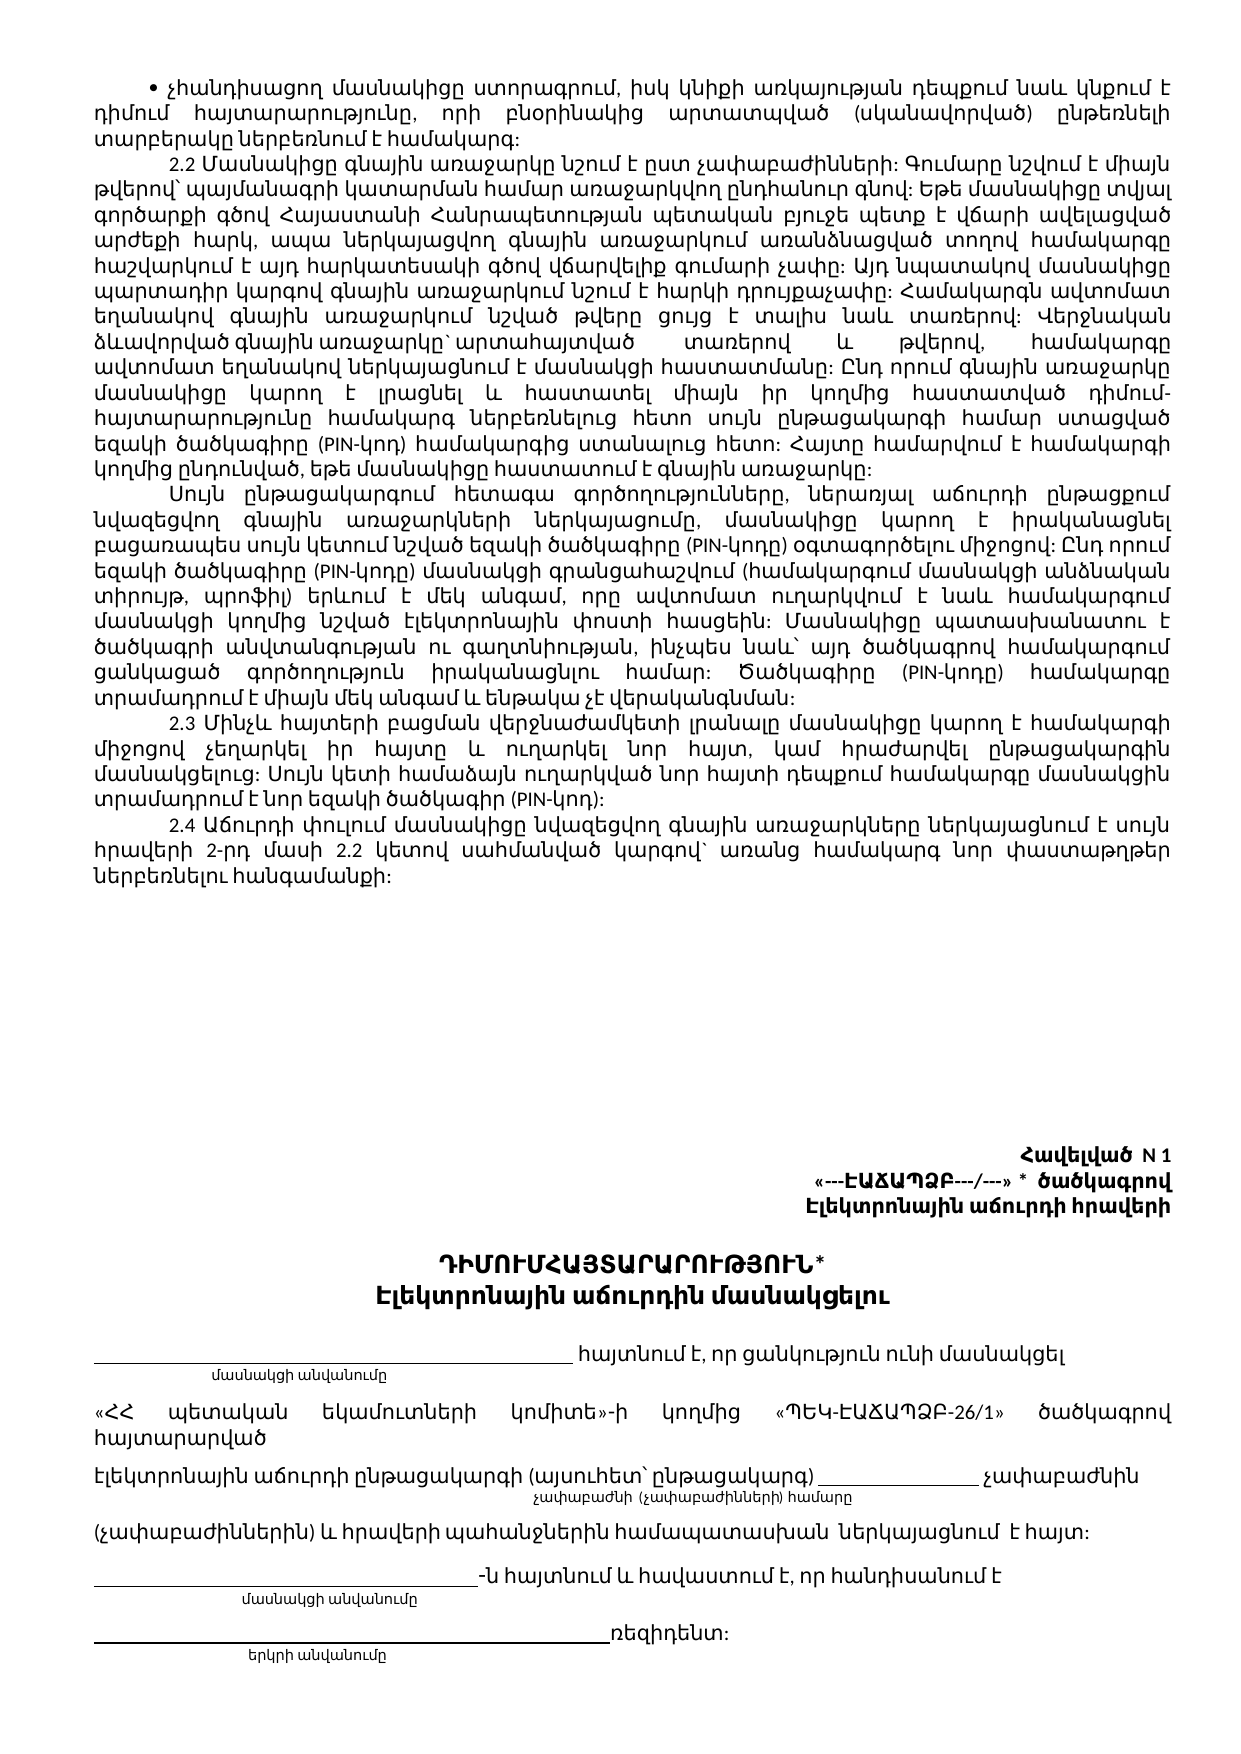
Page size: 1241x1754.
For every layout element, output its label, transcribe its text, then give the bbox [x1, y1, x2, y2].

list չհանդիսացող մասնակիցը ստորագրում, իսկ կնիքի առկայության դեպքում նաև կնքում է դիմում հայտարարությունը, որի բնօրինակից արտատպված (սկանավորված) ընթեռնելի տարբերակը ներբեռնում է համակարգ: [94, 75, 1171, 151]
text (չափաբաժիններին) և հրավերի պահանջներին համապատասխան ներկայացնում է հայտ: [94, 1519, 1171, 1544]
text Սույն ընթացակարգում հետագա գործողությունները, ներառյալ աճուրդի ընթացքում նվազեցվող գնային առաջարկների ներկայացումը, մասնակիցը կարող է իրականացնել բացառապես սույն կետում նշված եզակի ծածկագիրը (PIN-կոդը) օգտագործելու միջոցով: Ընդ որում եզակի ծածկագիրը (PIN-կոդը) մասնակցի գրանցահաշվում (համակարգում մասնակցի անձնական տիրույթ, պրոֆիլ) երևում է մեկ անգամ, որը ավտոմատ ուղարկվում է նաև համակարգում մասնակցի կողմից նշված էլեկտրոնային փոստի հասցեին: Մասնակիցը պատասխանատու է ծածկագրի անվտանգության ու գաղտնիության, ինչպես նաև՝ այդ ծածկագրով համակարգում ցանկացած գործողություն իրականացնլու համար: Ծածկագիրը (PIN-կոդը) համակարգը տրամադրում է միայն մեկ անգամ և ենթակա չէ վերականգնման: [94, 482, 1171, 710]
subtitle Էլեկտրոնային աճուրդին մասնակցելու [94, 1280, 1171, 1310]
text մասնակցի անվանումը [94, 1366, 1171, 1397]
text ռեզիդենտ: [94, 1621, 1171, 1646]
text հայտնում է, որ ցանկություն ունի մասնակցել [94, 1341, 1171, 1366]
text երկրի անվանումը [94, 1646, 1171, 1677]
text Էլեկտրոնային աճուրդի հրավերի [94, 1193, 1171, 1219]
text -ն հայտնում և հավաստում է, որ հանդիսանում է [94, 1559, 1171, 1590]
text «---ԷԱՃԱՊՁԲ---/---» * ծածկագրով [94, 1168, 1171, 1193]
text 2.4 Աճուրդի փուլում մասնակիցը նվազեցվող գնային առաջարկները ներկայացնում է սույն հրավերի 2-րդ մասի 2.2 կետով սահմանված կարգով` առանց համակարգ նոր փաստաթղթեր ներբեռնելու հանգամանքի: [94, 812, 1171, 888]
text մասնակցի անվանումը [94, 1590, 1171, 1621]
text չափաբաժնի (չափաբաժինների) համարը [94, 1488, 1171, 1519]
text 2.2 Մասնակիցը գնային առաջարկը նշում է ըստ չափաբաժինների: Գումարը նշվում է միայն թվերով՝ պայմանագրի կատարման համար առաջարկվող ընդհանուր գնով: Եթե մասնակիցը տվյալ գործարքի գծով Հայաստանի Հանրապետության պետական բյուջե պետք է վճարի ավելացված արժեքի հարկ, ապա ներկայացվող գնային առաջարկում առանձնացված տողով համակարգը հաշվարկում է այդ հարկատեսակի գծով վճարվելիք գումարի չափը: Այդ նպատակով մասնակիցը պարտադիր կարգով գնային առաջարկում նշում է հարկի դրույքաչափը: Համակարգն ավտոմատ եղանակով գնային առաջարկում նշված թվերը ցույց է տալիս նաև տառերով: Վերջնական ձևավորված գնային առաջարկը` արտահայտված տառերով և թվերով, համակարգը ավտոմատ եղանակով ներկայացնում է մասնակցի հաստատմանը: Ընդ որում գնային առաջարկը մասնակիցը կարող է լրացնել և հաստատել միայն իր կողմից հաստատված դիմում-հայտարարությունը համակարգ ներբեռնելուց հետո սույն ընթացակարգի համար ստացված եզակի ծածկագիրը (PIN-կոդ) համակարգից ստանալուց հետո: Հայտը համարվում է համակարգի կողմից ընդունված, եթե մասնակիցը հաստատում է գնային առաջարկը: [94, 151, 1171, 482]
text էլեկտրոնային աճուրդի ընթացակարգի (այսուհետ՝ ընթացակարգ) չափաբաժնին [94, 1463, 1171, 1488]
text «ՀՀ պետական եկամուտների կոմիտե»-ի կողմից «ՊԵԿ-ԷԱՃԱՊՁԲ-26/1» ծածկագրով հայտարարված [94, 1397, 1171, 1450]
text ԴԻՄՈՒՄՀԱՅՏԱՐԱՐՈՒԹՅՈՒՆ* [94, 1249, 1171, 1280]
text 2.3 Մինչև հայտերի բացման վերջնաժամկետի լրանալը մասնակիցը կարող է համակարգի միջոցով չեղարկել իր հայտը և ուղարկել նոր հայտ, կամ հրաժարվել ընթացակարգին մասնակցելուց: Սույն կետի համաձայն ուղարկված նոր հայտի դեպքում համակարգը մասնակցին տրամադրում է նոր եզակի ծածկագիր (PIN-կոդ): [94, 710, 1171, 812]
text Հավելված N 1 [94, 1142, 1171, 1168]
